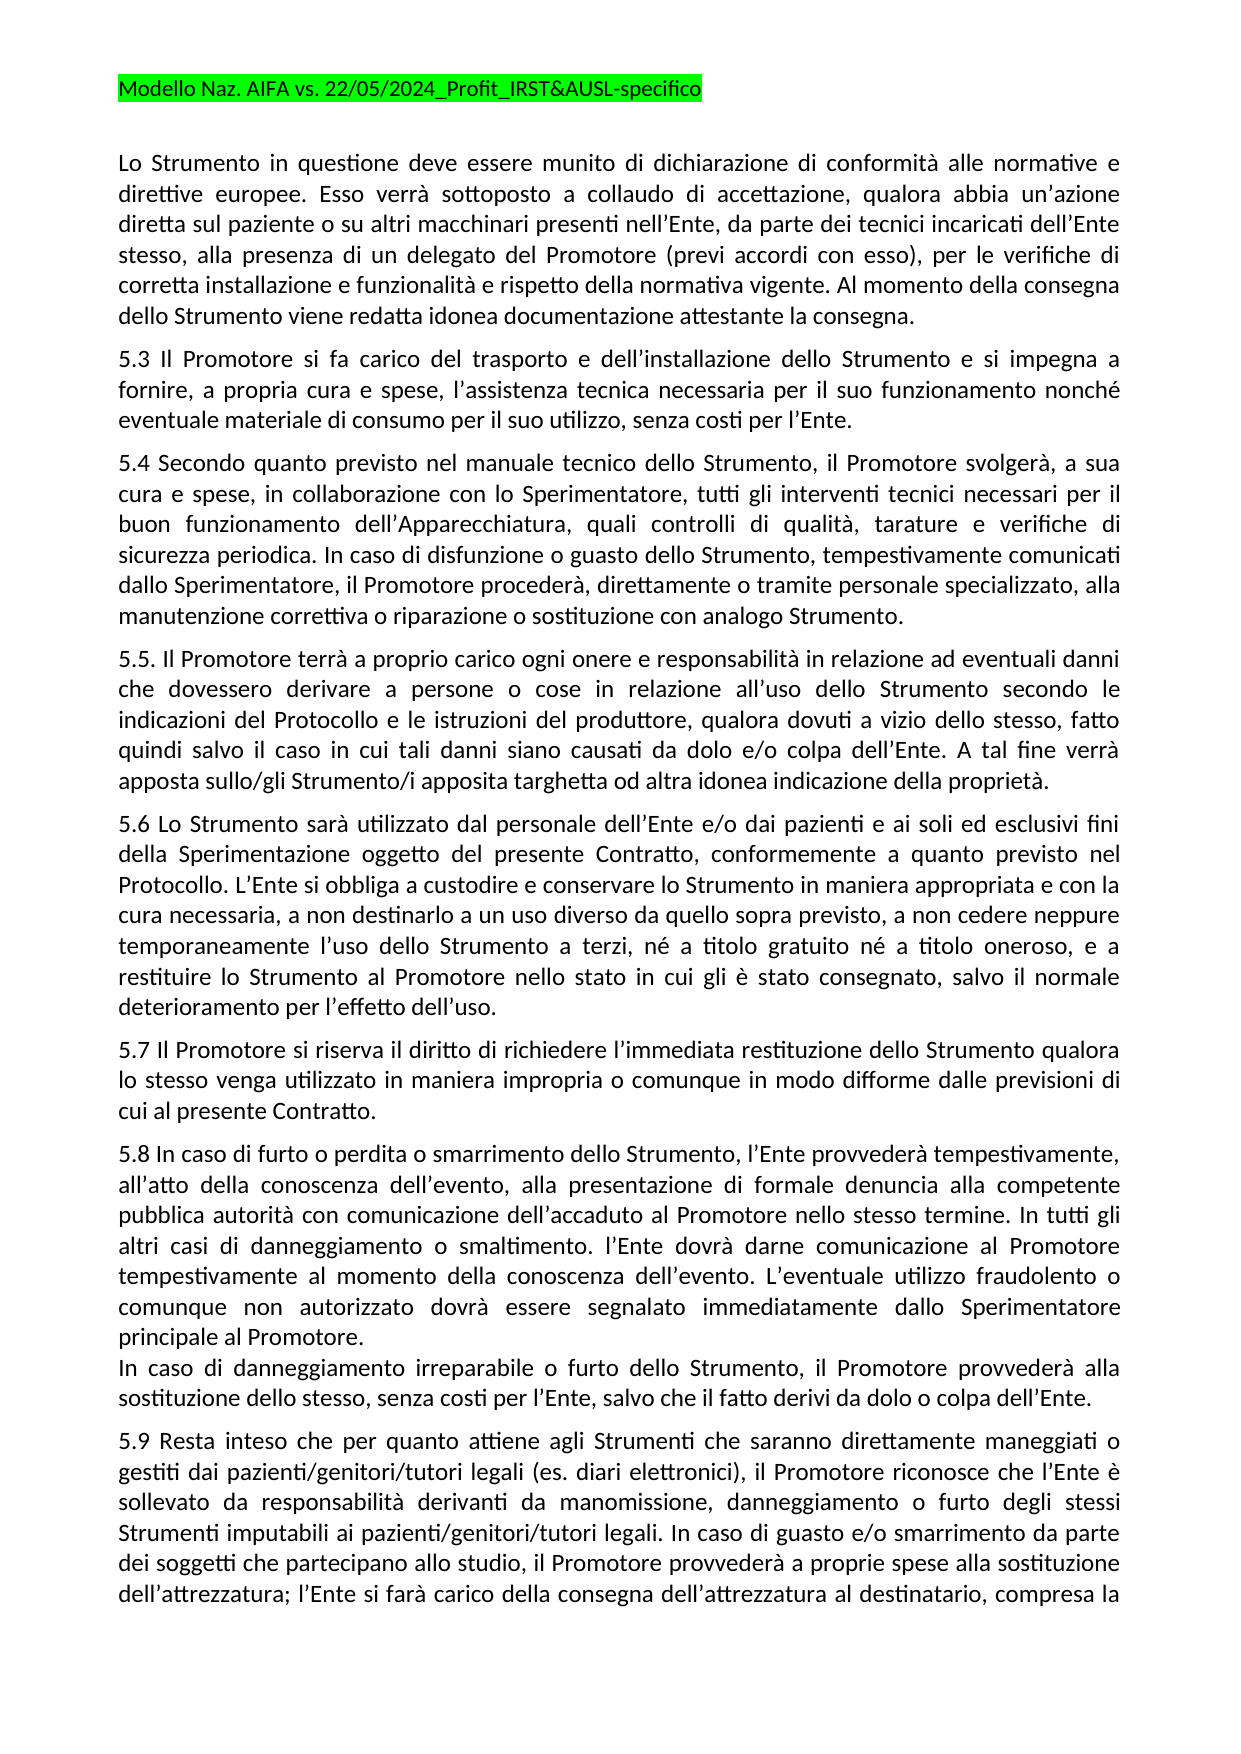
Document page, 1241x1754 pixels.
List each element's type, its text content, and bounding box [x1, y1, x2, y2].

text 5.6 Lo Strumento sarà utilizzato dal personale dell’Ente e/o dai pazienti e ai soli ed esclusivi fini della Sperimentazione oggetto del presente Contratto, conformemente a quanto previsto nel Protocollo. L’Ente si obbliga a custodire e conservare lo Strumento in maniera appropriata e con la cura necessaria, a non destinarlo a un uso diverso da quello sopra previsto, a non cedere neppure temporaneamente l’uso dello Strumento a terzi, né a titolo gratuito né a titolo oneroso, e a restituire lo Strumento al Promotore nello stato in cui gli è stato consegnato, salvo il normale deterioramento per l’effetto dell’uso. [118, 808, 1122, 1022]
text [118, 1425, 1122, 1608]
text Lo Strumento in questione deve essere munito di dichiarazione di conformità alle normative e direttive europee. Esso verrà sottoposto a collaudo di accettazione, qualora abbia un’azione diretta sul paziente o su altri macchinari presenti nell’Ente, da parte dei tecnici incaricati dell’Ente stesso, alla presenza di un delegato del Promotore (previ accordi con esso), per le verifiche di corretta installazione e funzionalità e rispetto della normativa vigente. Al momento della consegna dello Strumento viene redatta idonea documentazione attestante la consegna. [118, 148, 1122, 331]
text 5.7 Il Promotore si riserva il diritto di richiedere l’immediata restituzione dello Strumento qualora lo stesso venga utilizzato in maniera impropria o comunque in modo difforme dalle previsioni di cui al presente Contratto. [118, 1034, 1122, 1126]
text 5.8 In caso di furto o perdita o smarrimento dello Strumento, l’Ente provvederà tempestivamente, all’atto della conoscenza dell’evento, alla presentazione di formale denuncia alla competente pubblica autorità con comunicazione dell’accaduto al Promotore nello stesso termine. In tutti gli altri casi di danneggiamento o smaltimento. l’Ente dovrà darne comunicazione al Promotore tempestivamente al momento della conoscenza dell’evento. L’eventuale utilizzo fraudolento o comunque non autorizzato dovrà essere segnalato immediatamente dallo Sperimentatore principale al Promotore. [118, 1138, 1122, 1352]
text 5.4 Secondo quanto previsto nel manuale tecnico dello Strumento, il Promotore svolgerà, a sua cura e spese, in collaborazione con lo Sperimentatore, tutti gli interventi tecnici necessari per il buon funzionamento dell’Apparecchiatura, quali controlli di qualità, tarature e verifiche di sicurezza periodica. In caso di disfunzione o guasto dello Strumento, tempestivamente comunicati dallo Sperimentatore, il Promotore procederà, direttamente o tramite personale specializzato, alla manutenzione correttiva o riparazione o sostituzione con analogo Strumento. [118, 447, 1122, 630]
text 5.3 Il Promotore si fa carico del trasporto e dell’installazione dello Strumento e si impegna a fornire, a propria cura e spese, l’assistenza tecnica necessaria per il suo funzionamento nonché eventuale materiale di consumo per il suo utilizzo, senza costi per l’Ente. [118, 343, 1122, 435]
text In caso di danneggiamento irreparabile o furto dello Strumento, il Promotore provvederà alla sostituzione dello stesso, senza costi per l’Ente, salvo che il fatto derivi da dolo o colpa dell’Ente. [118, 1352, 1122, 1413]
text 5.5. Il Promotore terrà a proprio carico ogni onere e responsabilità in relazione ad eventuali danni che dovessero derivare a persone o cose in relazione all’uso dello Strumento secondo le indicazioni del Protocollo e le istruzioni del produttore, qualora dovuti a vizio dello stesso, fatto quindi salvo il caso in cui tali danni siano causati da dolo e/o colpa dell’Ente. A tal fine verrà apposta sullo/gli Strumento/i apposita targhetta od altra idonea indicazione della proprietà. [118, 643, 1122, 796]
